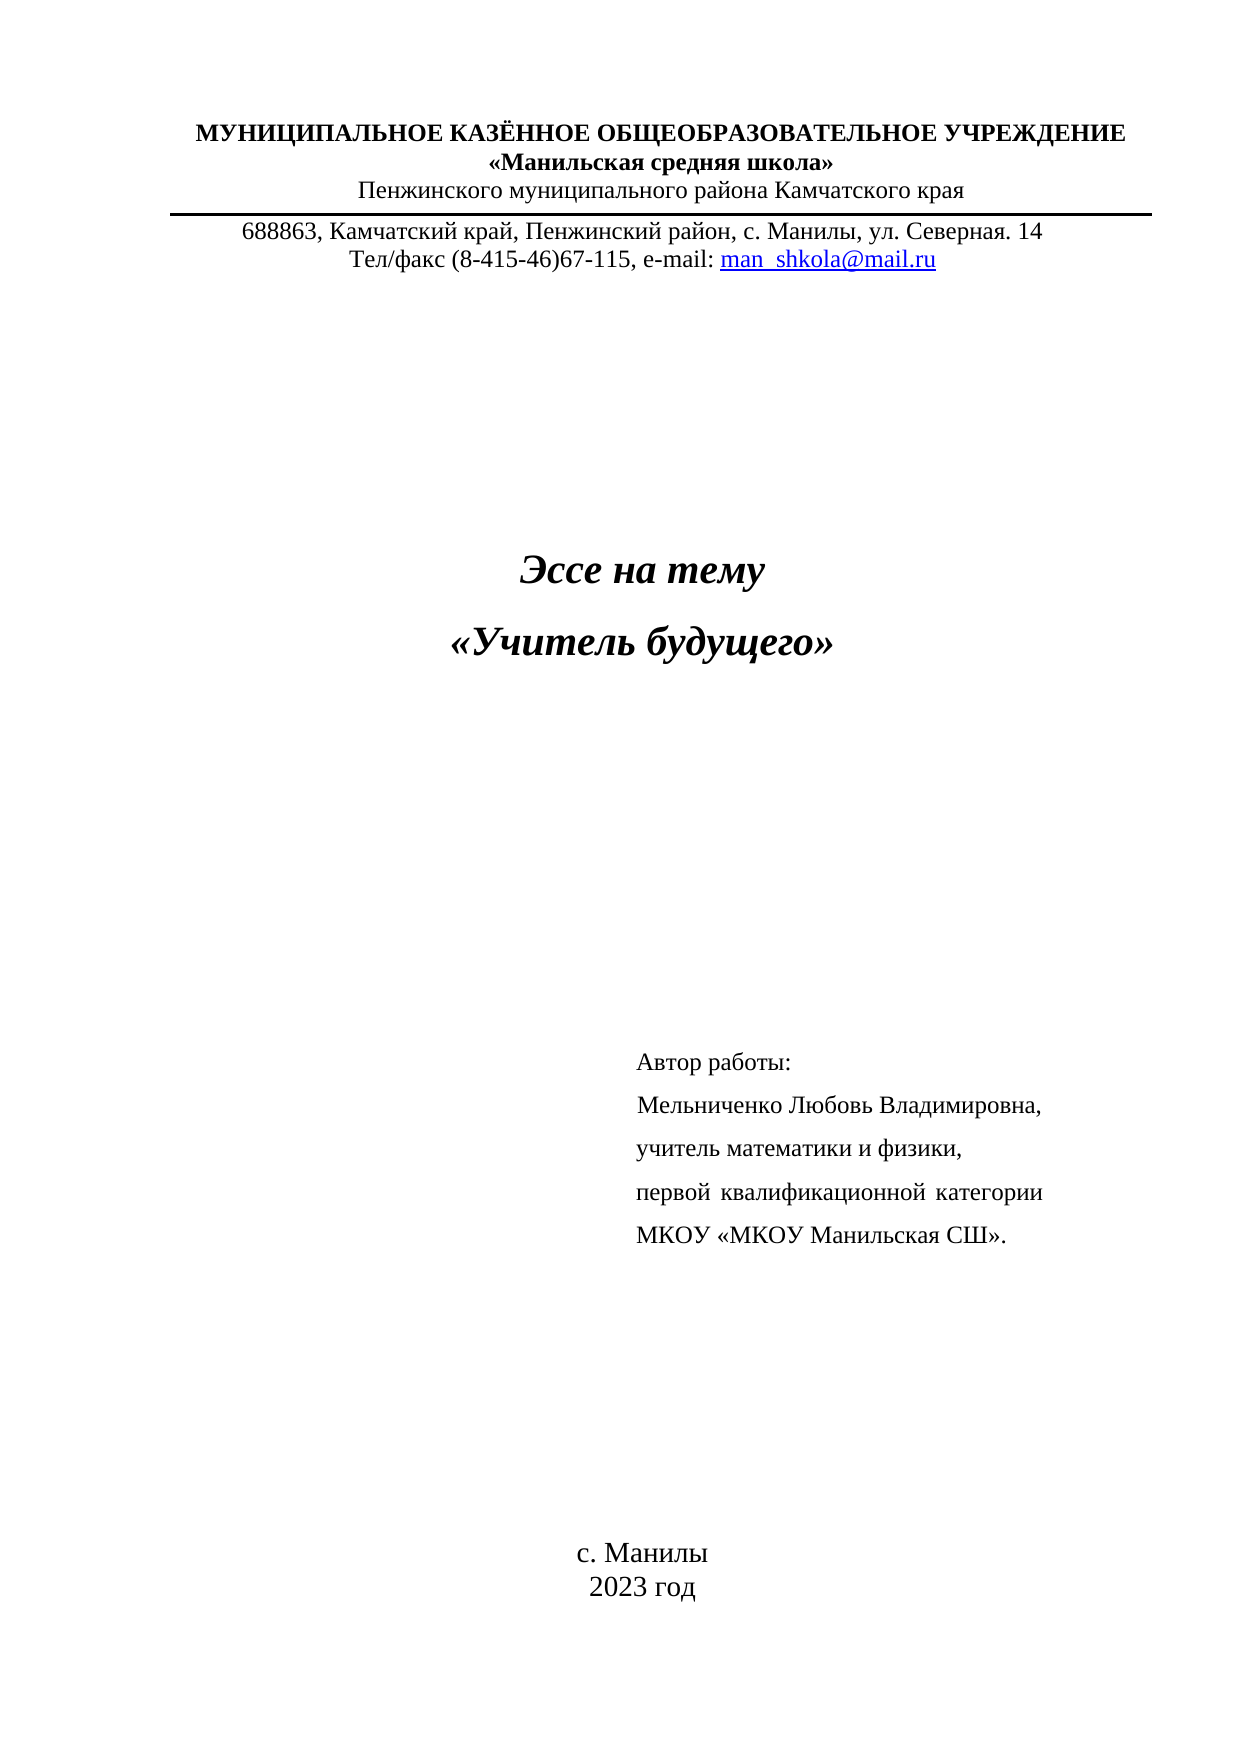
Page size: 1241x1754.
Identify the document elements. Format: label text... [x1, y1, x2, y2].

table_header Автор работы: Мельниченко Любовь Владимировна, учитель математики и физики, первой квалификационной категории МКОУ «МКОУ Манильская СШ». [625, 1047, 1054, 1363]
text 688863, Камчатский край, Пенжинский район, с. Манилы, ул. Северная. 14 [133, 216, 1152, 244]
text МУНИЦИПАЛЬНОЕ КАЗЁННОЕ ОБЩЕОБРАЗОВАТЕЛЬНОЕ УЧРЕЖДЕНИЕ «Манильская средняя школа» [170, 118, 1152, 176]
text Тел/факс (8-415-46)67-115, е-mail: man_shkola@mail.ru [133, 244, 1152, 273]
text «Учитель будущего» [133, 616, 1152, 664]
text 2023 год [133, 1569, 1152, 1602]
text Эссе на тему [133, 544, 1152, 592]
text с. Манилы [133, 1535, 1152, 1569]
text Пенжинского муниципального района Камчатского края [170, 176, 1152, 213]
